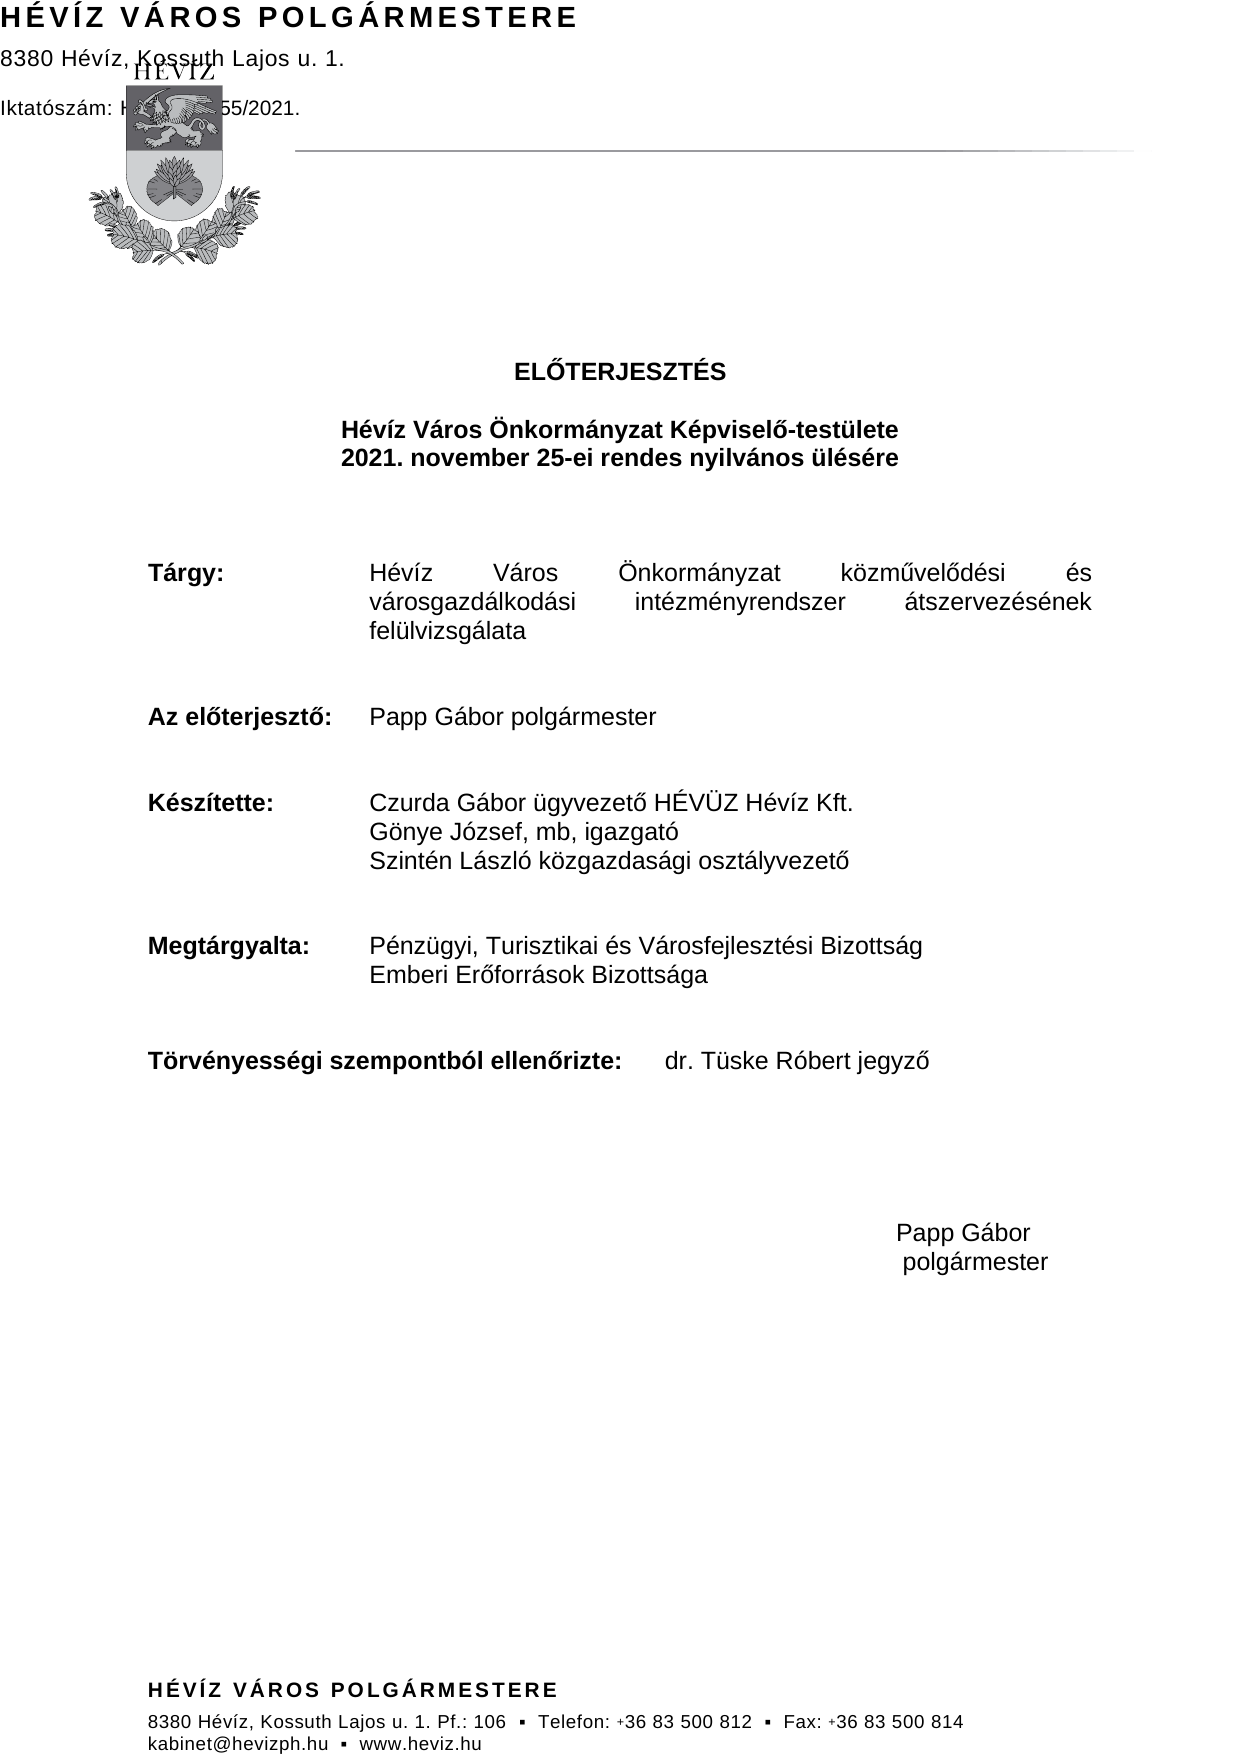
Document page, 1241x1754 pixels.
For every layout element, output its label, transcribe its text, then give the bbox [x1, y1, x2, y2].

text Készítette: Czurda Gábor ügyvezető HÉVÜZ Hévíz Kft. [148, 788, 1093, 817]
text Megtárgyalta: Pénzügyi, Turisztikai és Városfejlesztési Bizottság [148, 931, 1093, 960]
text polgármester [148, 1247, 1093, 1276]
text Gönye József, mb, igazgató [148, 817, 1093, 846]
text 2021. november 25-ei rendes nyilvános ülésére [148, 443, 1093, 472]
text Törvényességi szempontból ellenőrizte: dr. Tüske Róbert jegyző [148, 1046, 1093, 1075]
list Tárgy: Hévíz Város Önkormányzat közművelődési és városgazdálkodási intézményrendszer átszervezésének felülvizsgálata [148, 558, 1093, 644]
text Emberi Erőforrások Bizottsága [148, 960, 1093, 989]
text Szintén László közgazdasági osztályvezető [295, 846, 1093, 874]
text Papp Gábor [148, 1218, 1093, 1247]
text ELŐTERJESZTÉS [148, 357, 1093, 386]
text Az előterjesztő: Papp Gábor polgármester [148, 702, 1093, 731]
text Hévíz Város Önkormányzat Képviselő-testülete [148, 414, 1093, 443]
